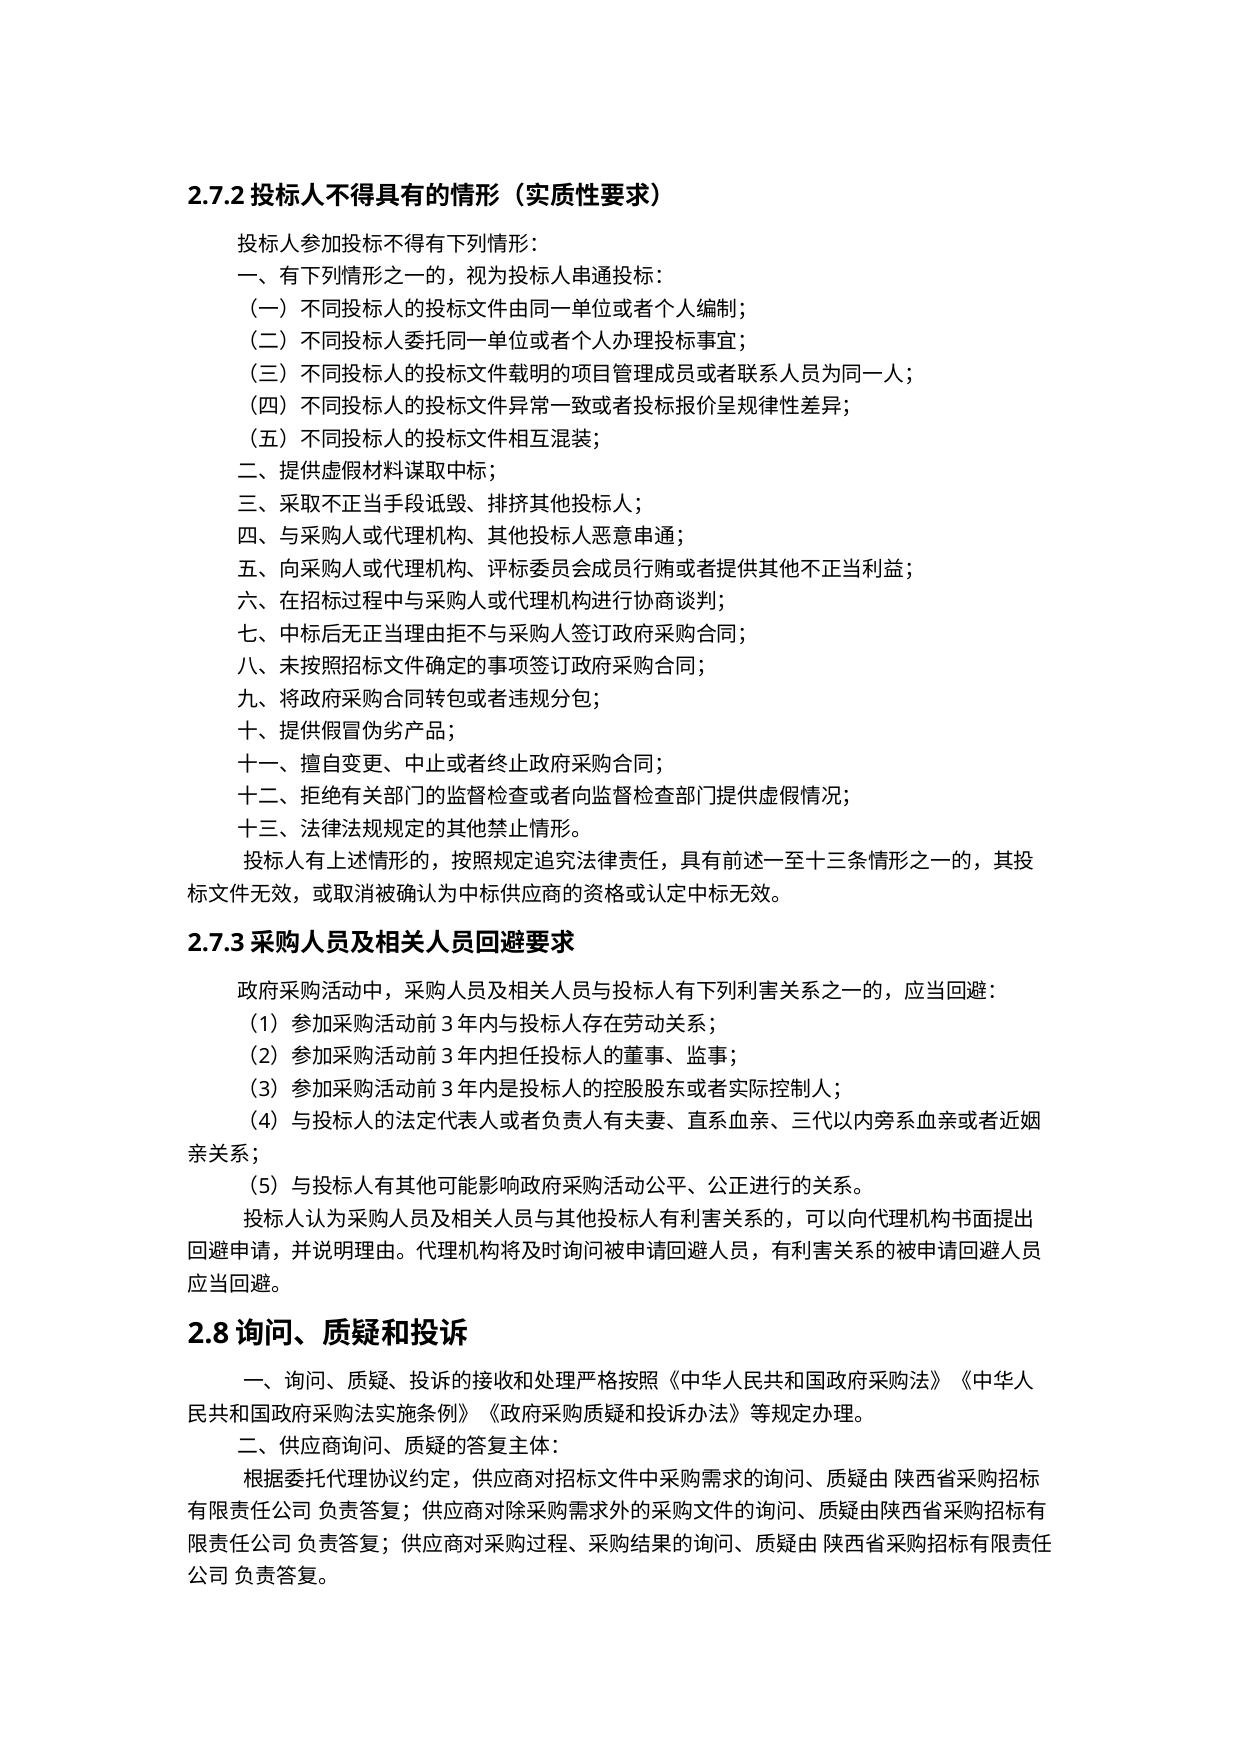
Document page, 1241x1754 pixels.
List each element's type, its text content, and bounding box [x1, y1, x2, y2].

text 五、向采购人或代理机构、评标委员会成员行贿或者提供其他不正当利益； [187, 552, 1053, 584]
text 投标人有上述情形的，按照规定追究法律责任，具有前述一至十三条情形之一的，其投标文件无效，或取消被确认为中标供应商的资格或认定中标无效。 [187, 844, 1053, 909]
text 二、提供虚假材料谋取中标； [187, 454, 1053, 487]
text 七、中标后无正当理由拒不与采购人签订政府采购合同； [187, 617, 1053, 649]
text （5）与投标人有其他可能影响政府采购活动公平、公正进行的关系。 [187, 1169, 1053, 1202]
text 投标人参加投标不得有下列情形： [187, 227, 1053, 259]
text （3）参加采购活动前3年内是投标人的控股股东或者实际控制人； [187, 1072, 1053, 1104]
text 一、有下列情形之一的，视为投标人串通投标： [187, 259, 1053, 292]
text （二）不同投标人委托同一单位或者个人办理投标事宜； [187, 324, 1053, 357]
text 政府采购活动中，采购人员及相关人员与投标人有下列利害关系之一的，应当回避： [187, 974, 1053, 1007]
text 十、提供假冒伪劣产品； [187, 714, 1053, 747]
text 四、与采购人或代理机构、其他投标人恶意串通； [187, 519, 1053, 552]
text 投标人认为采购人员及相关人员与其他投标人有利害关系的，可以向代理机构书面提出回避申请，并说明理由。代理机构将及时询问被申请回避人员，有利害关系的被申请回避人员应当回避。 [187, 1202, 1053, 1299]
text （五）不同投标人的投标文件相互混装； [187, 422, 1053, 454]
text 八、未按照招标文件确定的事项签订政府采购合同； [187, 649, 1053, 682]
text 2.8询问、质疑和投诉 [187, 1299, 1053, 1364]
text 一、询问、质疑、投诉的接收和处理严格按照《中华人民共和国政府采购法》《中华人民共和国政府采购法实施条例》《政府采购质疑和投诉办法》等规定办理。 [187, 1364, 1053, 1429]
text （四）不同投标人的投标文件异常一致或者投标报价呈规律性差异； [187, 389, 1053, 422]
text 十三、法律法规规定的其他禁止情形。 [187, 812, 1053, 844]
text 2.7.2投标人不得具有的情形（实质性要求） [187, 162, 1053, 227]
text 六、在招标过程中与采购人或代理机构进行协商谈判； [187, 584, 1053, 617]
text 十二、拒绝有关部门的监督检查或者向监督检查部门提供虚假情况； [187, 779, 1053, 812]
text （三）不同投标人的投标文件载明的项目管理成员或者联系人员为同一人； [187, 357, 1053, 389]
text （1）参加采购活动前3年内与投标人存在劳动关系； [187, 1007, 1053, 1039]
text 九、将政府采购合同转包或者违规分包； [187, 682, 1053, 714]
text 2.7.3采购人员及相关人员回避要求 [187, 909, 1053, 974]
text （一）不同投标人的投标文件由同一单位或者个人编制； [187, 292, 1053, 324]
text 十一、擅自变更、中止或者终止政府采购合同； [187, 747, 1053, 779]
text 二、供应商询问、质疑的答复主体： [187, 1429, 1053, 1462]
text （2）参加采购活动前3年内担任投标人的董事、监事； [187, 1039, 1053, 1072]
text 三、采取不正当手段诋毁、排挤其他投标人； [187, 487, 1053, 519]
text 根据委托代理协议约定，供应商对招标文件中采购需求的询问、质疑由 陕西省采购招标有限责任公司 负责答复；供应商对除采购需求外的采购文件的询问、质疑由陕西省采购招标有限责任公司 负责答复；供应商对采购过程、采购结果的询问、质疑由 陕西省采购招标有限责任公司 负责答复。 [187, 1462, 1053, 1592]
text （4）与投标人的法定代表人或者负责人有夫妻、直系血亲、三代以内旁系血亲或者近姻亲关系； [187, 1104, 1053, 1169]
